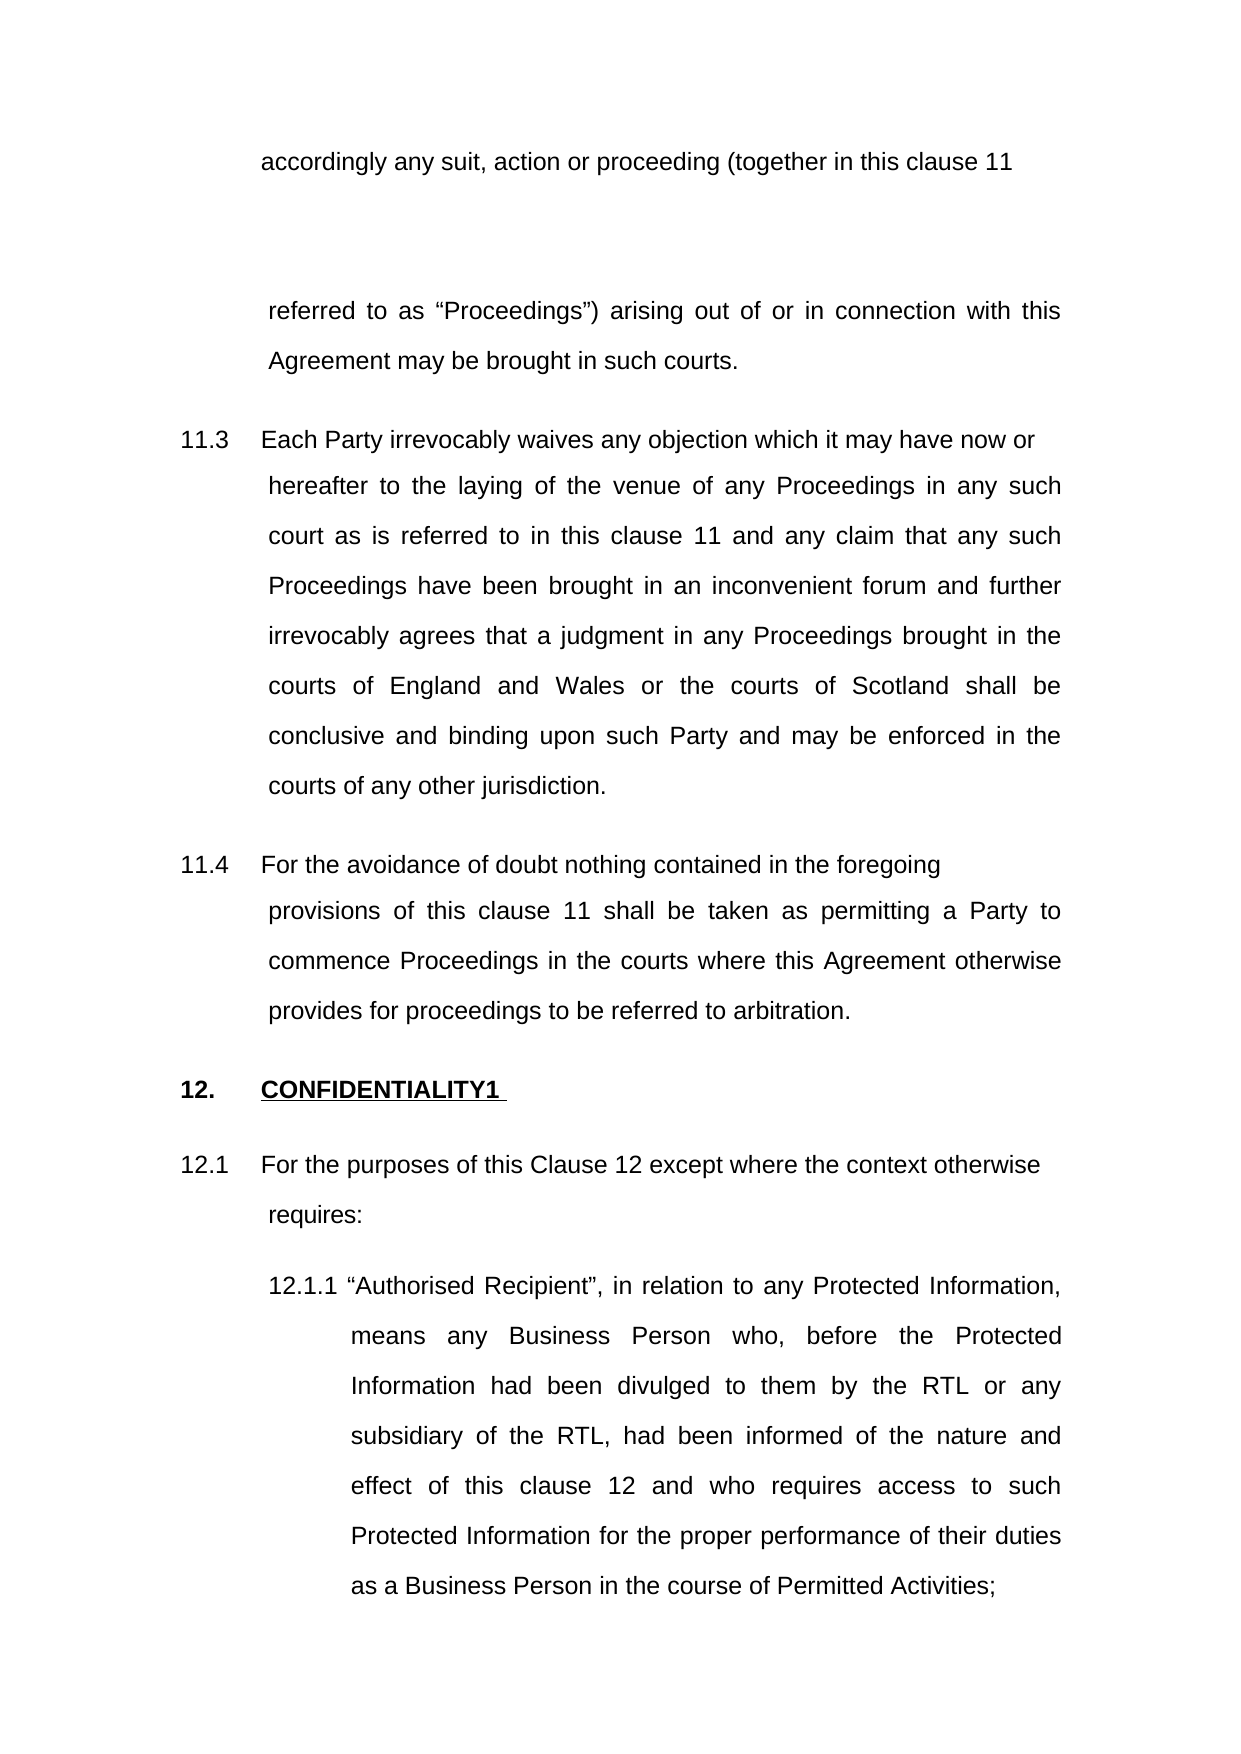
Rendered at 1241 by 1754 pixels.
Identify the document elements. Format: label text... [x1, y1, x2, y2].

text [261, 130, 1063, 180]
text requires: [268, 1201, 1070, 1230]
text 12.1 For the purposes of this Clause 12 except where the context otherwise [178, 1151, 1070, 1180]
text 11.4 For the avoidance of doubt nothing contained in the foregoing [178, 851, 1070, 880]
text 11.3 Each Party irrevocably waives any objection which it may have now or [178, 426, 1070, 455]
text hereafter to the laying of the venue of any Proceedings in any such court as is referred to in this clause 11 and any claim that any such Proceedings have been brought in an inconvenient forum and further irrevocably agrees that a judgment in any Proceedings brought in the courts of England and Wales or the courts of Scotland shall be conclusive and binding upon such Party and may be enforced in the courts of any other jurisdiction. [268, 455, 1063, 805]
text provisions of this clause 11 shall be taken as permitting a Party to commence Proceedings in the courts where this Agreement otherwise provides for proceedings to be referred to arbitration. [268, 880, 1063, 1030]
text referred to as “Proceedings”) arising out of or in connection with this Agreement may be brought in such courts. [268, 280, 1063, 380]
text 12. CONFIDENTIALITY1 [178, 1076, 1070, 1104]
text 12.1.1 “Authorised Recipient”, in relation to any Protected Information, means any Business Person who, before the Protected Information had been divulged to them by the RTL or any subsidiary of the RTL, had been informed of the nature and effect of this clause 12 and who requires access to such Protected Information for the proper performance of their duties as a Business Person in the course of Permitted Activities; [268, 1255, 1063, 1605]
